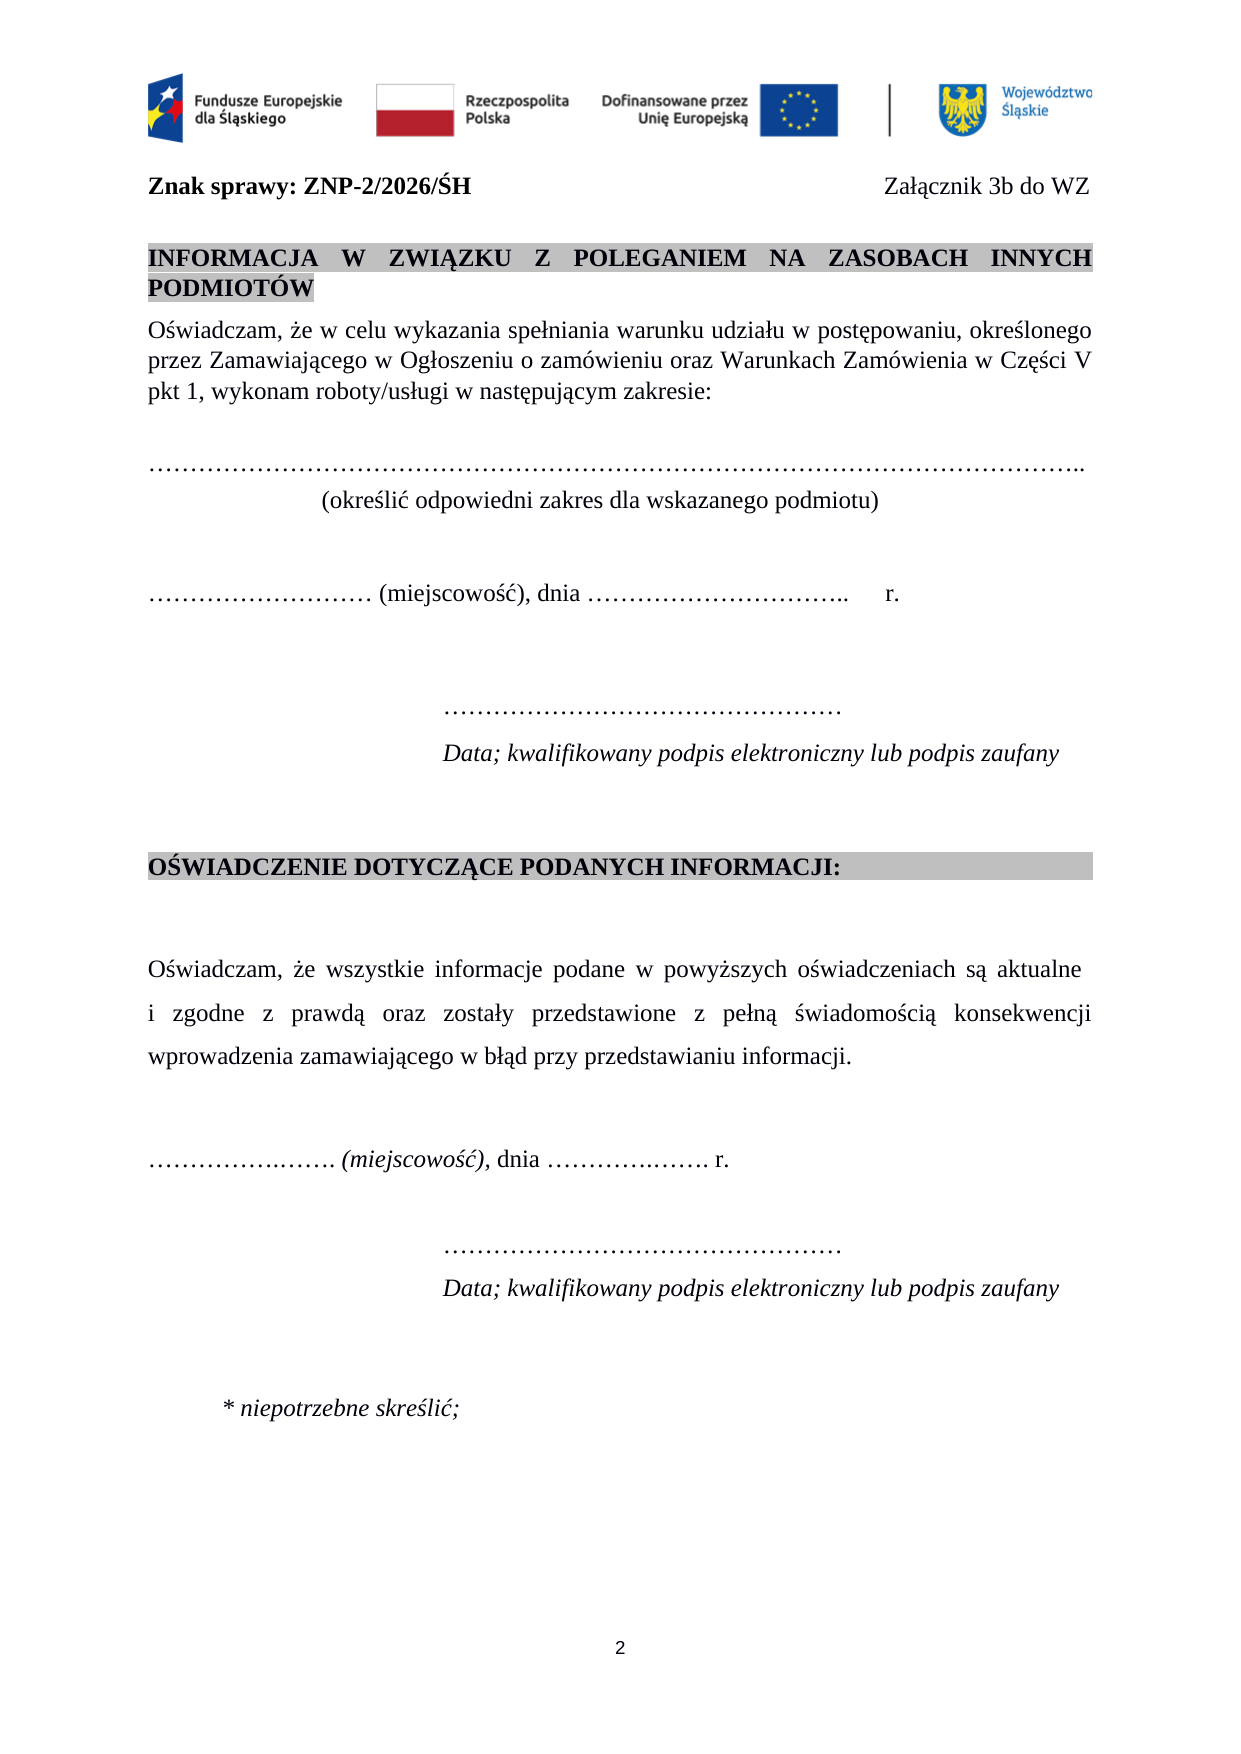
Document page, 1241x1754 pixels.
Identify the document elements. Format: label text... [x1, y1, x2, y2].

text ………………………………………………………………………………………………….. [148, 448, 1093, 477]
text ……………………… (miejscowość), dnia ………………………….. r. [148, 578, 1093, 606]
text INFORMACJA W ZWIĄZKU Z POLEGANIEM NA ZASOBACH INNYCH PODMIOTÓW [148, 272, 1093, 302]
text Oświadczam, że w celu wykazania spełniania warunku udziału w postępowaniu, określonego przez Zamawiającego w Ogłoszeniu o zamówieniu oraz Warunkach Zamówienia w Części V pkt 1, wykonam roboty/usługi w następującym zakresie: [148, 316, 1093, 404]
text ………………………………………… [369, 691, 1093, 720]
picture [148, 73, 1093, 143]
text OŚWIADCZENIE DOTYCZĄCE PODANYCH INFORMACJI: [148, 852, 1093, 880]
text Data; kwalifikowany podpis elektroniczny lub podpis zaufany [443, 738, 1093, 767]
text Data; kwalifikowany podpis elektroniczny lub podpis zaufany [369, 1273, 1093, 1302]
text ………………………………………… [148, 1230, 1093, 1259]
text (określić odpowiedni zakres dla wskazanego podmiotu) [148, 485, 1093, 513]
text …………….……. (miejscowość), dnia ………….……. r. [148, 1144, 1093, 1172]
text Oświadczam, że wszystkie informacje podane w powyższych oświadczeniach są aktualne i zgodne z prawdą oraz zostały przedstawione z pełną świadomością konsekwencji wprowadzenia zamawiającego w błąd przy przedstawianiu informacji. [148, 954, 1093, 1069]
text * niepotrzebne skreślić; [148, 1393, 1093, 1421]
